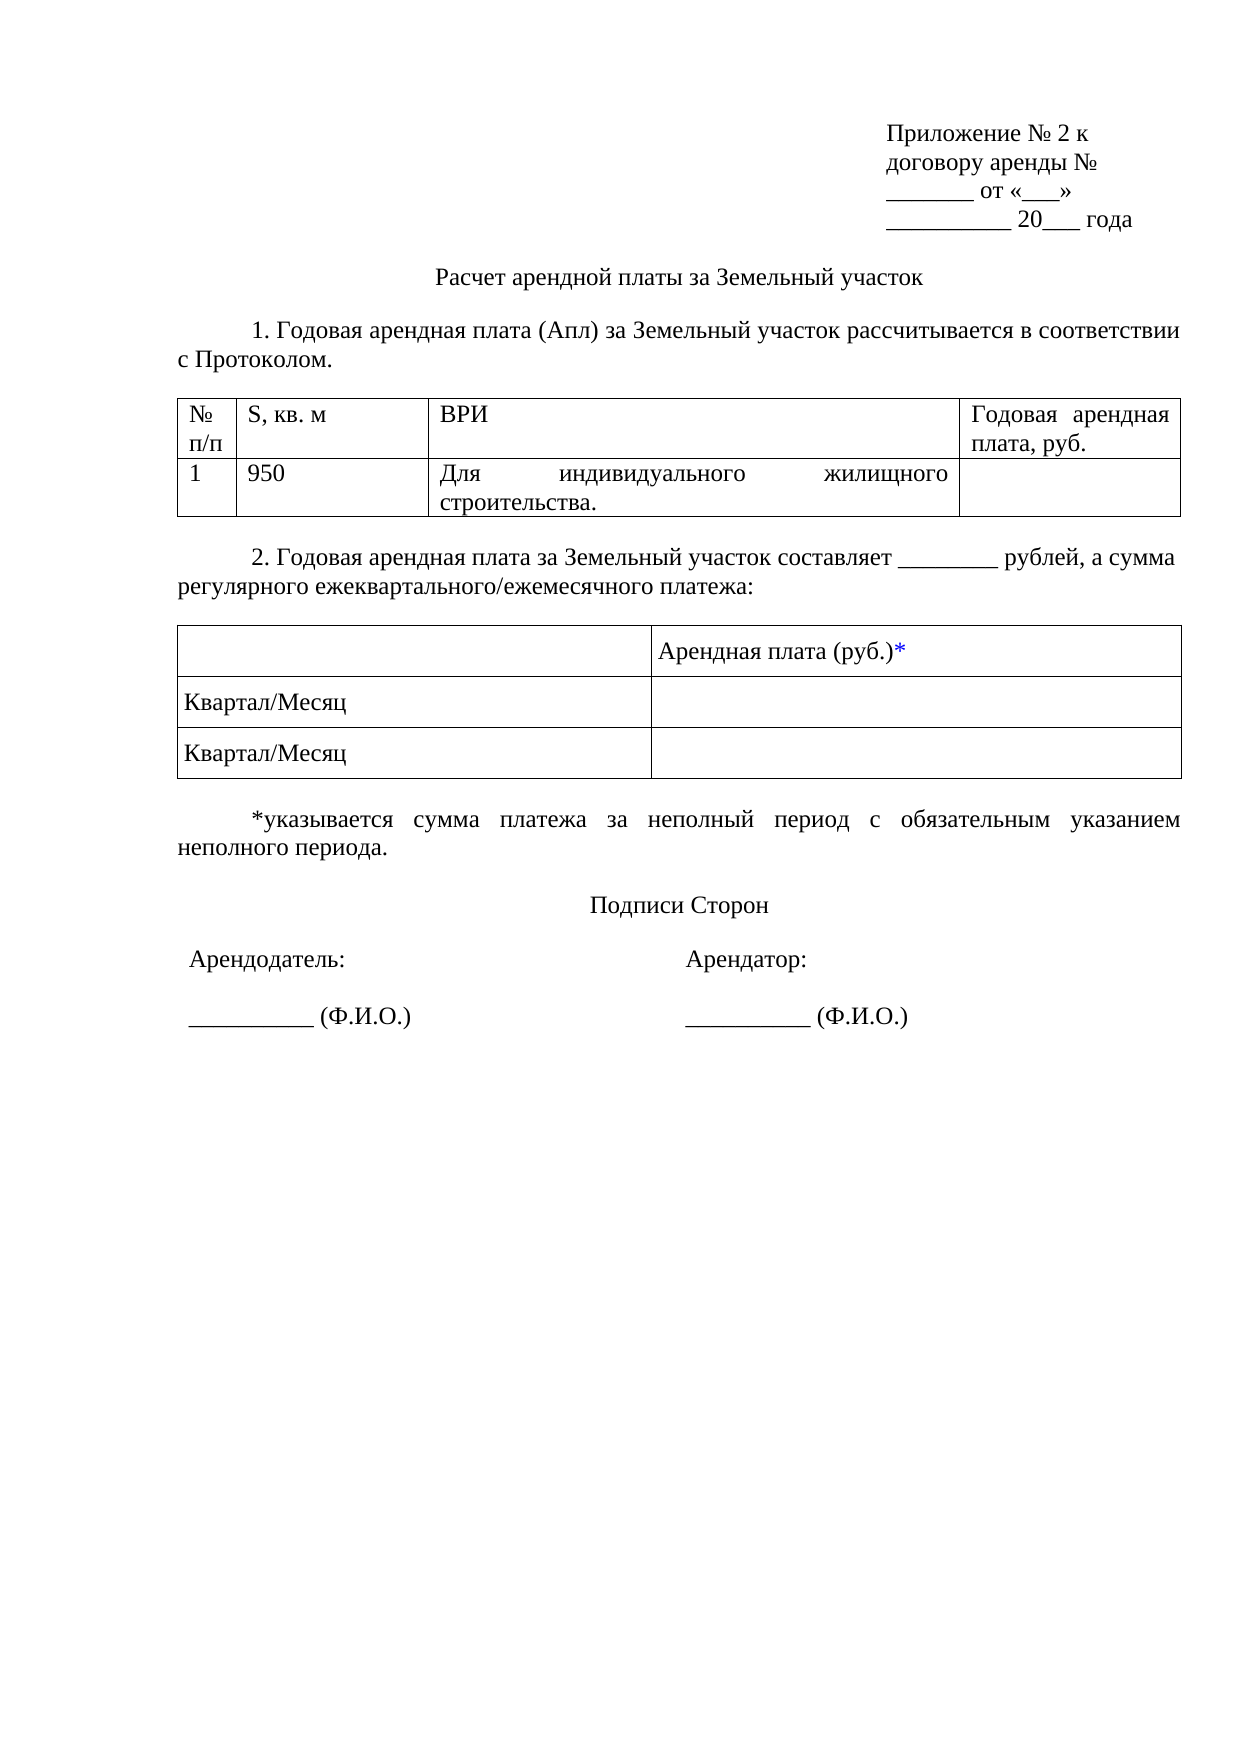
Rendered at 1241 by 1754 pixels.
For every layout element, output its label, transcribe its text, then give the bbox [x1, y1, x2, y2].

table_cell [652, 677, 1181, 727]
table_header [178, 626, 651, 676]
table_cell __________ (Ф.И.О.) [674, 1001, 1171, 1030]
table_cell Для индивидуального жилищного строительства. [429, 459, 959, 516]
table_header Годовая арендная плата, руб. [960, 399, 1180, 457]
text Приложение № 2 к договору аренды № _______ от «___» __________ 20___ года [886, 118, 1181, 233]
text *указывается сумма платежа за неполный период с обязательным указанием неполного периода. [177, 804, 1181, 861]
table_cell __________ (Ф.И.О.) [177, 1001, 674, 1030]
table_header S, кв. м [237, 399, 428, 457]
text Подписи Сторон [177, 890, 1181, 919]
table_cell [652, 728, 1181, 778]
table_header ВРИ [429, 399, 959, 457]
text 1. Годовая арендная плата (Апл) за Земельный участок рассчитывается в соответствии с Протоколом. [177, 316, 1181, 373]
table_header № п/п [178, 399, 236, 457]
text 2. Годовая арендная плата за Земельный участок составляет ________ рублей, а сумма регулярного ежеквартального/ежемесячного платежа: [177, 542, 1181, 599]
table_header Арендодатель: [177, 944, 674, 1001]
text Расчет арендной платы за Земельный участок [177, 262, 1181, 291]
table_header Арендная плата (руб.)* [652, 626, 1181, 676]
table_cell 950 [237, 459, 428, 516]
table_header Арендатор: [674, 944, 1171, 1001]
table_cell 1 [178, 459, 236, 516]
table_cell Квартал/Месяц [178, 677, 651, 727]
table_cell [960, 459, 1180, 516]
table_cell Квартал/Месяц [178, 728, 651, 778]
